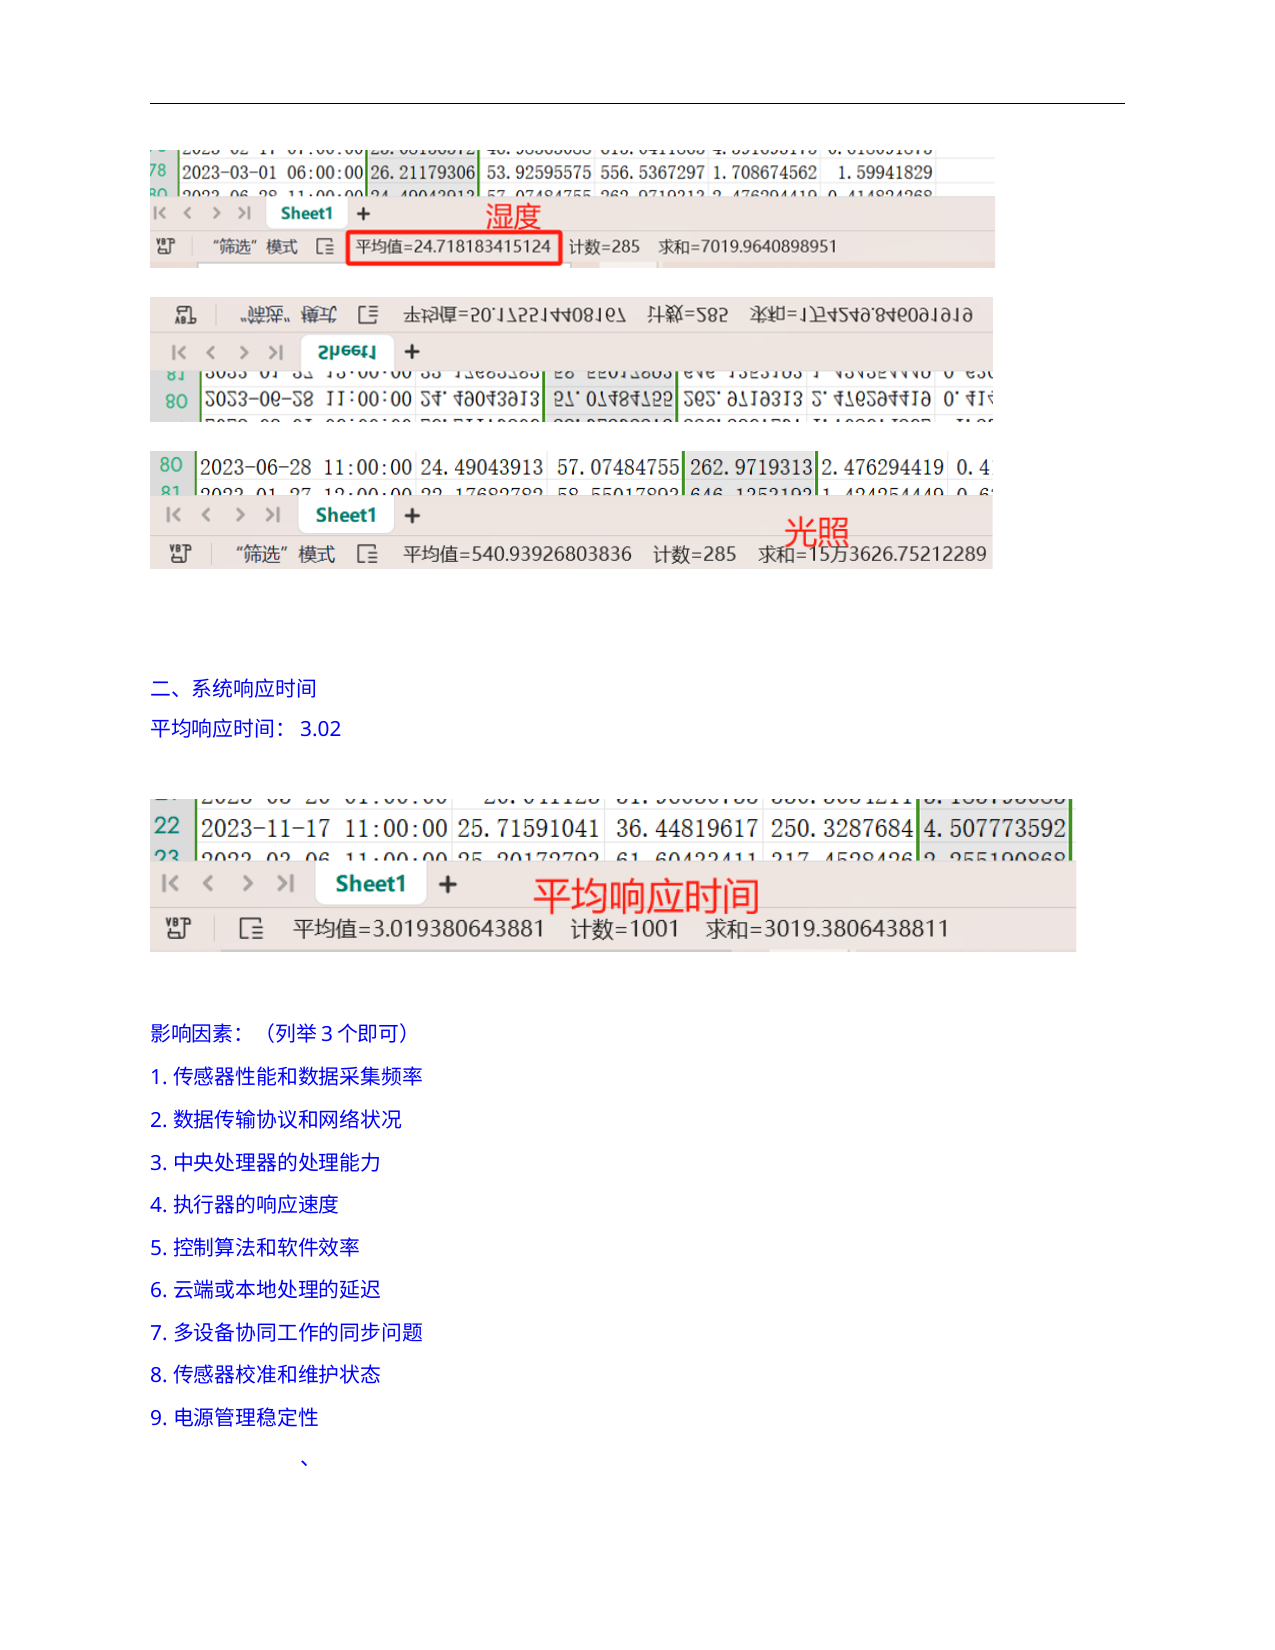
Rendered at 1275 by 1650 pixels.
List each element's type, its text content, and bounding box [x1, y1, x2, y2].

text 9. 电源管理稳定性 [150, 1403, 1125, 1432]
text 7. 多设备协同工作的同步问题 [150, 1318, 1125, 1346]
text 4. 执行器的响应速度 [150, 1190, 1125, 1219]
text 2. 数据传输协议和网络状况 [150, 1105, 1125, 1133]
text 5. 控制算法和软件效率 [150, 1233, 1125, 1261]
text 8. 传感器校准和维护状态 [150, 1361, 1125, 1389]
picture [150, 297, 993, 422]
picture [150, 150, 996, 268]
text 、 [150, 1446, 1125, 1470]
picture [150, 799, 1077, 952]
text 1. 传感器性能和数据采集频率 [150, 1062, 1125, 1091]
picture [150, 451, 993, 569]
text 二、系统响应时间 [150, 676, 1125, 700]
text 影响因素：（列举3个即可） [150, 1017, 1125, 1047]
text 6. 云端或本地处理的延迟 [150, 1275, 1125, 1304]
text 平均响应时间： 3.02 [150, 714, 1125, 743]
text 3. 中央处理器的处理能力 [150, 1148, 1125, 1176]
